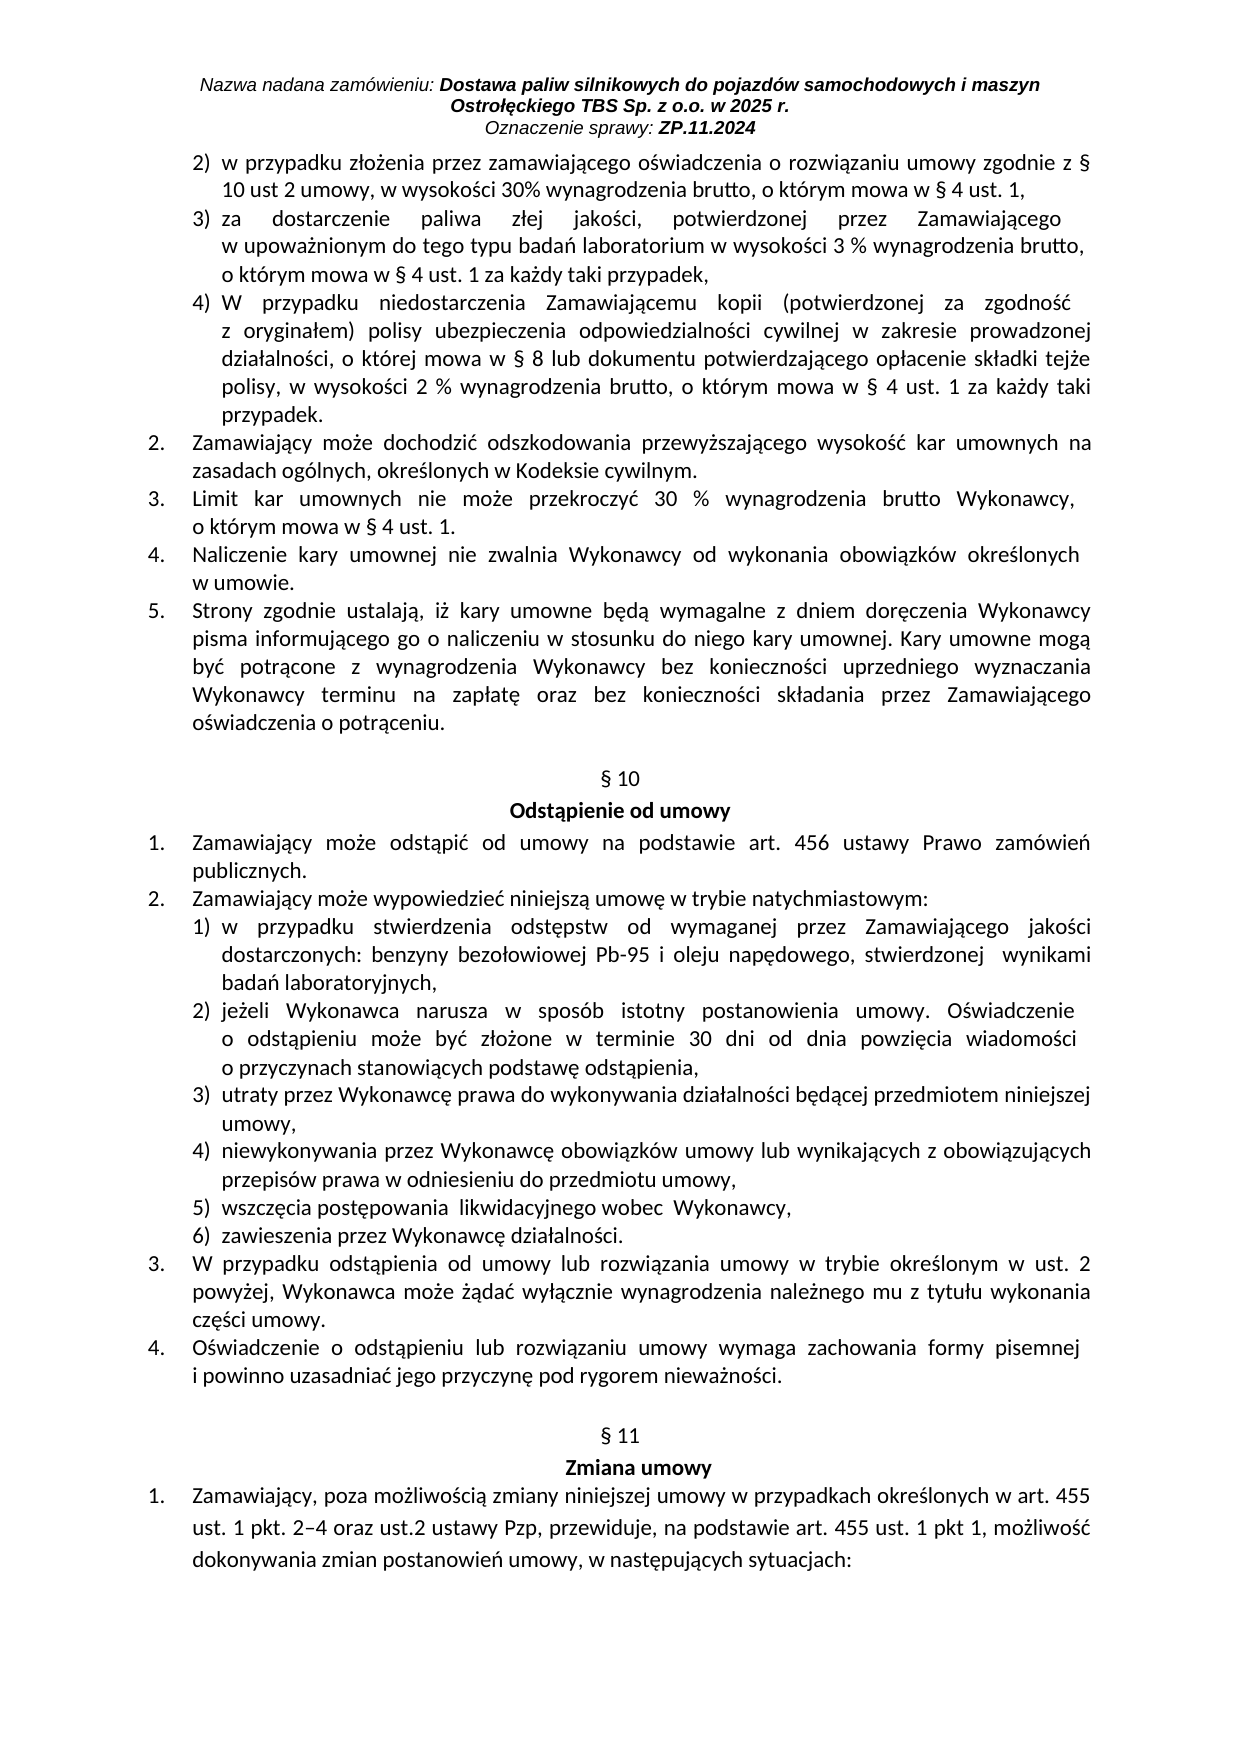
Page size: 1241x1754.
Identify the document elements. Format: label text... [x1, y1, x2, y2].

list Oświadczenie o odstąpieniu lub rozwiązaniu umowy wymaga zachowania formy pisemnej i powinno uzasadniać jego przyczynę pod rygorem nieważności. [148, 1333, 1093, 1389]
list za dostarczenie paliwa złej jakości, potwierdzonej przez Zamawiającego w upoważnionym do tego typu badań laboratorium w wysokości 3 % wynagrodzenia brutto, o którym mowa w § 4 ust. 1 za każdy taki przypadek, [192, 204, 1093, 288]
list W przypadku niedostarczenia Zamawiającemu kopii (potwierdzonej za zgodność z oryginałem) polisy ubezpieczenia odpowiedzialności cywilnej w zakresie prowadzonej działalności, o której mowa w § 8 lub dokumentu potwierdzającego opłacenie składki tejże polisy, w wysokości 2 % wynagrodzenia brutto, o którym mowa w § 4 ust. 1 za każdy taki przypadek. [192, 288, 1093, 428]
text § 11 [148, 1421, 1093, 1449]
text Odstąpienie od umowy [148, 796, 1093, 824]
list Zamawiający może dochodzić odszkodowania przewyższającego wysokość kar umownych na zasadach ogólnych, określonych w Kodeksie cywilnym. [148, 428, 1093, 484]
list Naliczenie kary umownej nie zwalnia Wykonawcy od wykonania obowiązków określonych w umowie. [148, 540, 1093, 596]
list Zamawiający może wypowiedzieć niniejszą umowę w trybie natychmiastowym: [148, 884, 1093, 912]
list Zamawiający, poza możliwością zmiany niniejszej umowy w przypadkach określonych w art. 455 ust. 1 pkt. 2–4 oraz ust.2 ustawy Pzp, przewiduje, na podstawie art. 455 ust. 1 pkt 1, możliwość dokonywania zmian postanowień umowy, w następujących sytuacjach: [148, 1481, 1093, 1574]
list niewykonywania przez Wykonawcę obowiązków umowy lub wynikających z obowiązujących przepisów prawa w odniesieniu do przedmiotu umowy, [192, 1137, 1093, 1193]
list utraty przez Wykonawcę prawa do wykonywania działalności będącej przedmiotem niniejszej umowy, [192, 1081, 1093, 1137]
list W przypadku odstąpienia od umowy lub rozwiązania umowy w trybie określonym w ust. 2 powyżej, Wykonawca może żądać wyłącznie wynagrodzenia należnego mu z tytułu wykonania części umowy. [148, 1249, 1093, 1333]
text Zmiana umowy [185, 1453, 1093, 1481]
list Zamawiający może odstąpić od umowy na podstawie art. 456 ustawy Prawo zamówień publicznych. [148, 828, 1093, 884]
list jeżeli Wykonawca narusza w sposób istotny postanowienia umowy. Oświadczenie o odstąpieniu może być złożone w terminie 30 dni od dnia powzięcia wiadomości o przyczynach stanowiących podstawę odstąpienia, [192, 997, 1093, 1081]
list w przypadku stwierdzenia odstępstw od wymaganej przez Zamawiającego jakości dostarczonych: benzyny bezołowiowej Pb-95 i oleju napędowego, stwierdzonej wynikami badań laboratoryjnych, [192, 912, 1093, 997]
text § 10 [148, 764, 1093, 792]
list zawieszenia przez Wykonawcę działalności. [192, 1221, 1093, 1249]
list w przypadku złożenia przez zamawiającego oświadczenia o rozwiązaniu umowy zgodnie z § 10 ust 2 umowy, w wysokości 30% wynagrodzenia brutto, o którym mowa w § 4 ust. 1, [192, 148, 1093, 204]
list wszczęcia postępowania likwidacyjnego wobec Wykonawcy, [192, 1193, 1093, 1221]
list Limit kar umownych nie może przekroczyć 30 % wynagrodzenia brutto Wykonawcy, o którym mowa w § 4 ust. 1. [148, 484, 1093, 540]
list Strony zgodnie ustalają, iż kary umowne będą wymagalne z dniem doręczenia Wykonawcy pisma informującego go o naliczeniu w stosunku do niego kary umownej. Kary umowne mogą być potrącone z wynagrodzenia Wykonawcy bez konieczności uprzedniego wyznaczania Wykonawcy terminu na zapłatę oraz bez konieczności składania przez Zamawiającego oświadczenia o potrąceniu. [148, 596, 1093, 736]
